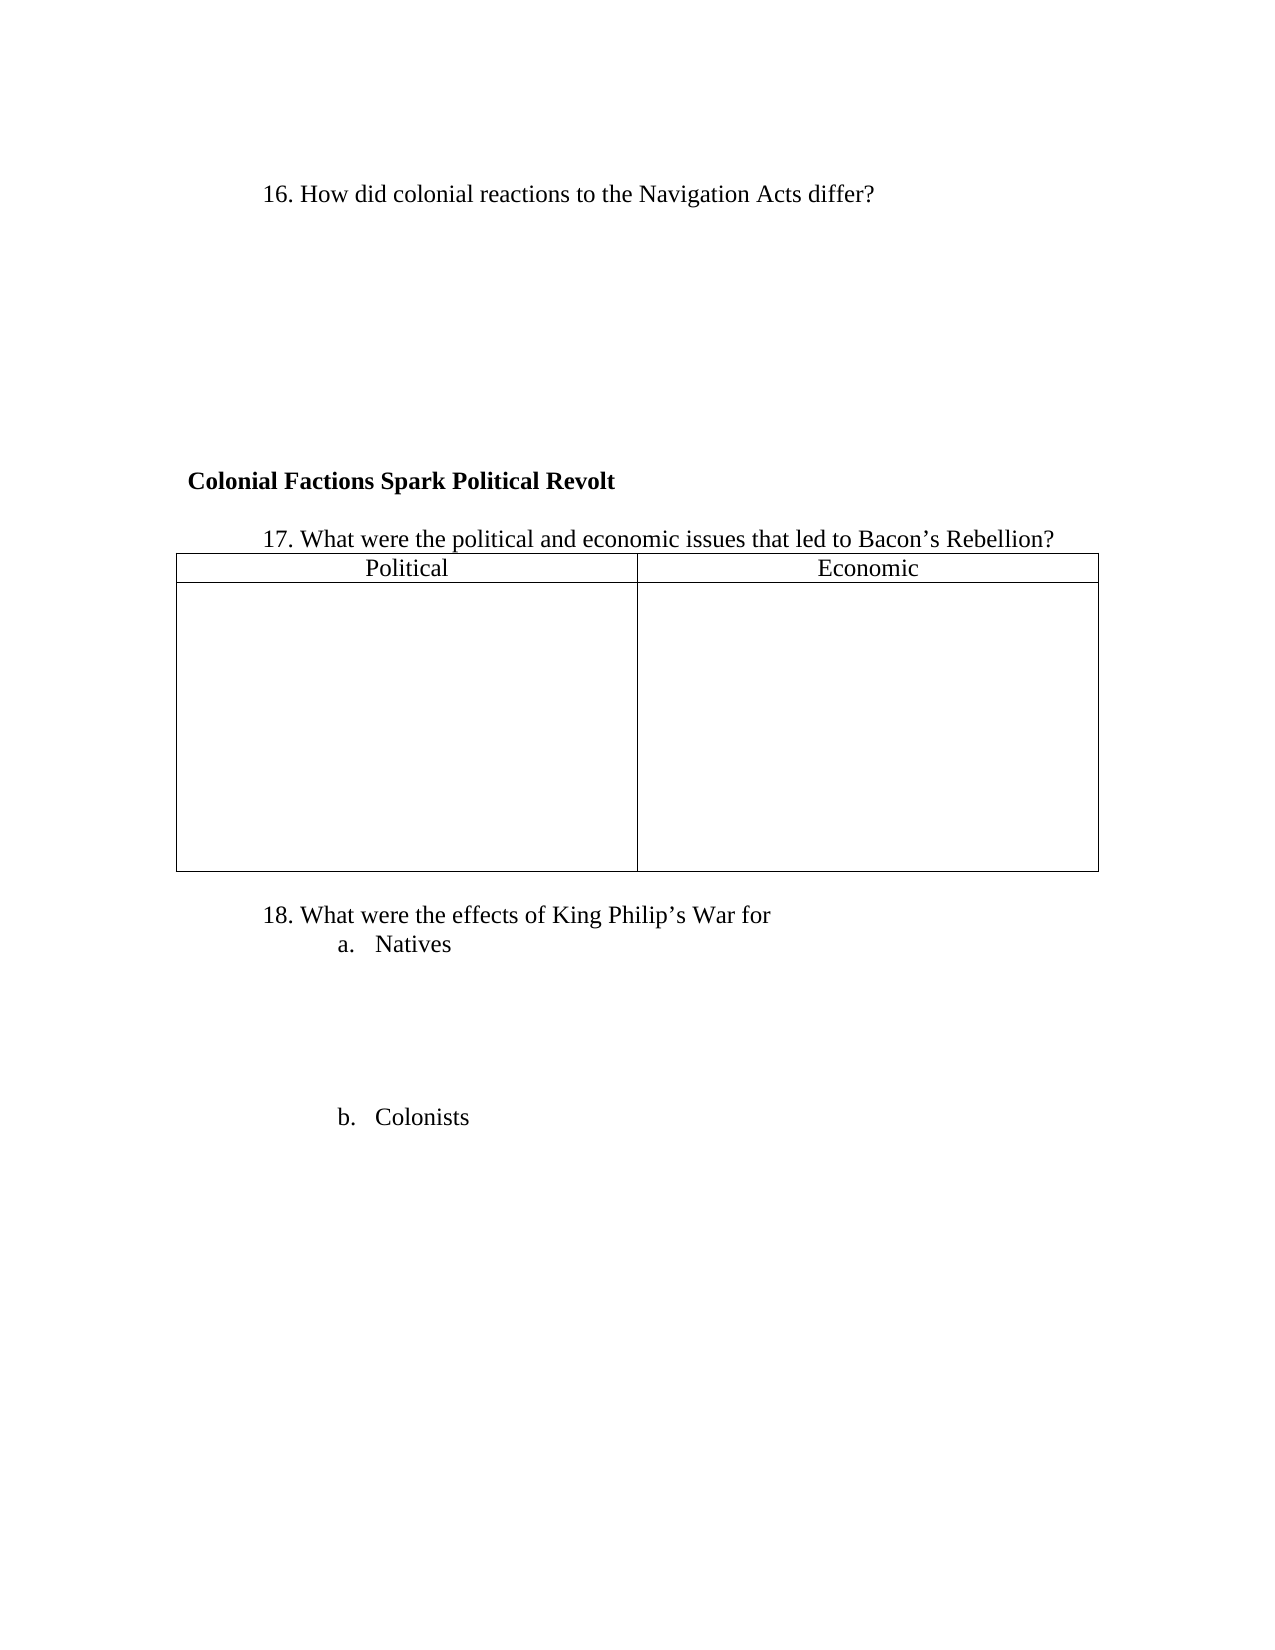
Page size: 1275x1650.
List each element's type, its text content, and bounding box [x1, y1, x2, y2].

table_header Political [177, 554, 637, 582]
list How did colonial reactions to the Navigation Acts differ? [262, 179, 1087, 207]
table_header Economic [638, 554, 1098, 582]
list What were the effects of King Philip’s War for [262, 901, 1087, 929]
table_cell [638, 583, 1098, 871]
list Natives [337, 929, 1087, 958]
list Colonists [337, 1102, 1087, 1131]
text Colonial Factions Spark Political Revolt [187, 466, 1087, 495]
table_cell [177, 583, 637, 871]
list What were the political and economic issues that led to Bacon’s Rebellion? [262, 524, 1087, 552]
